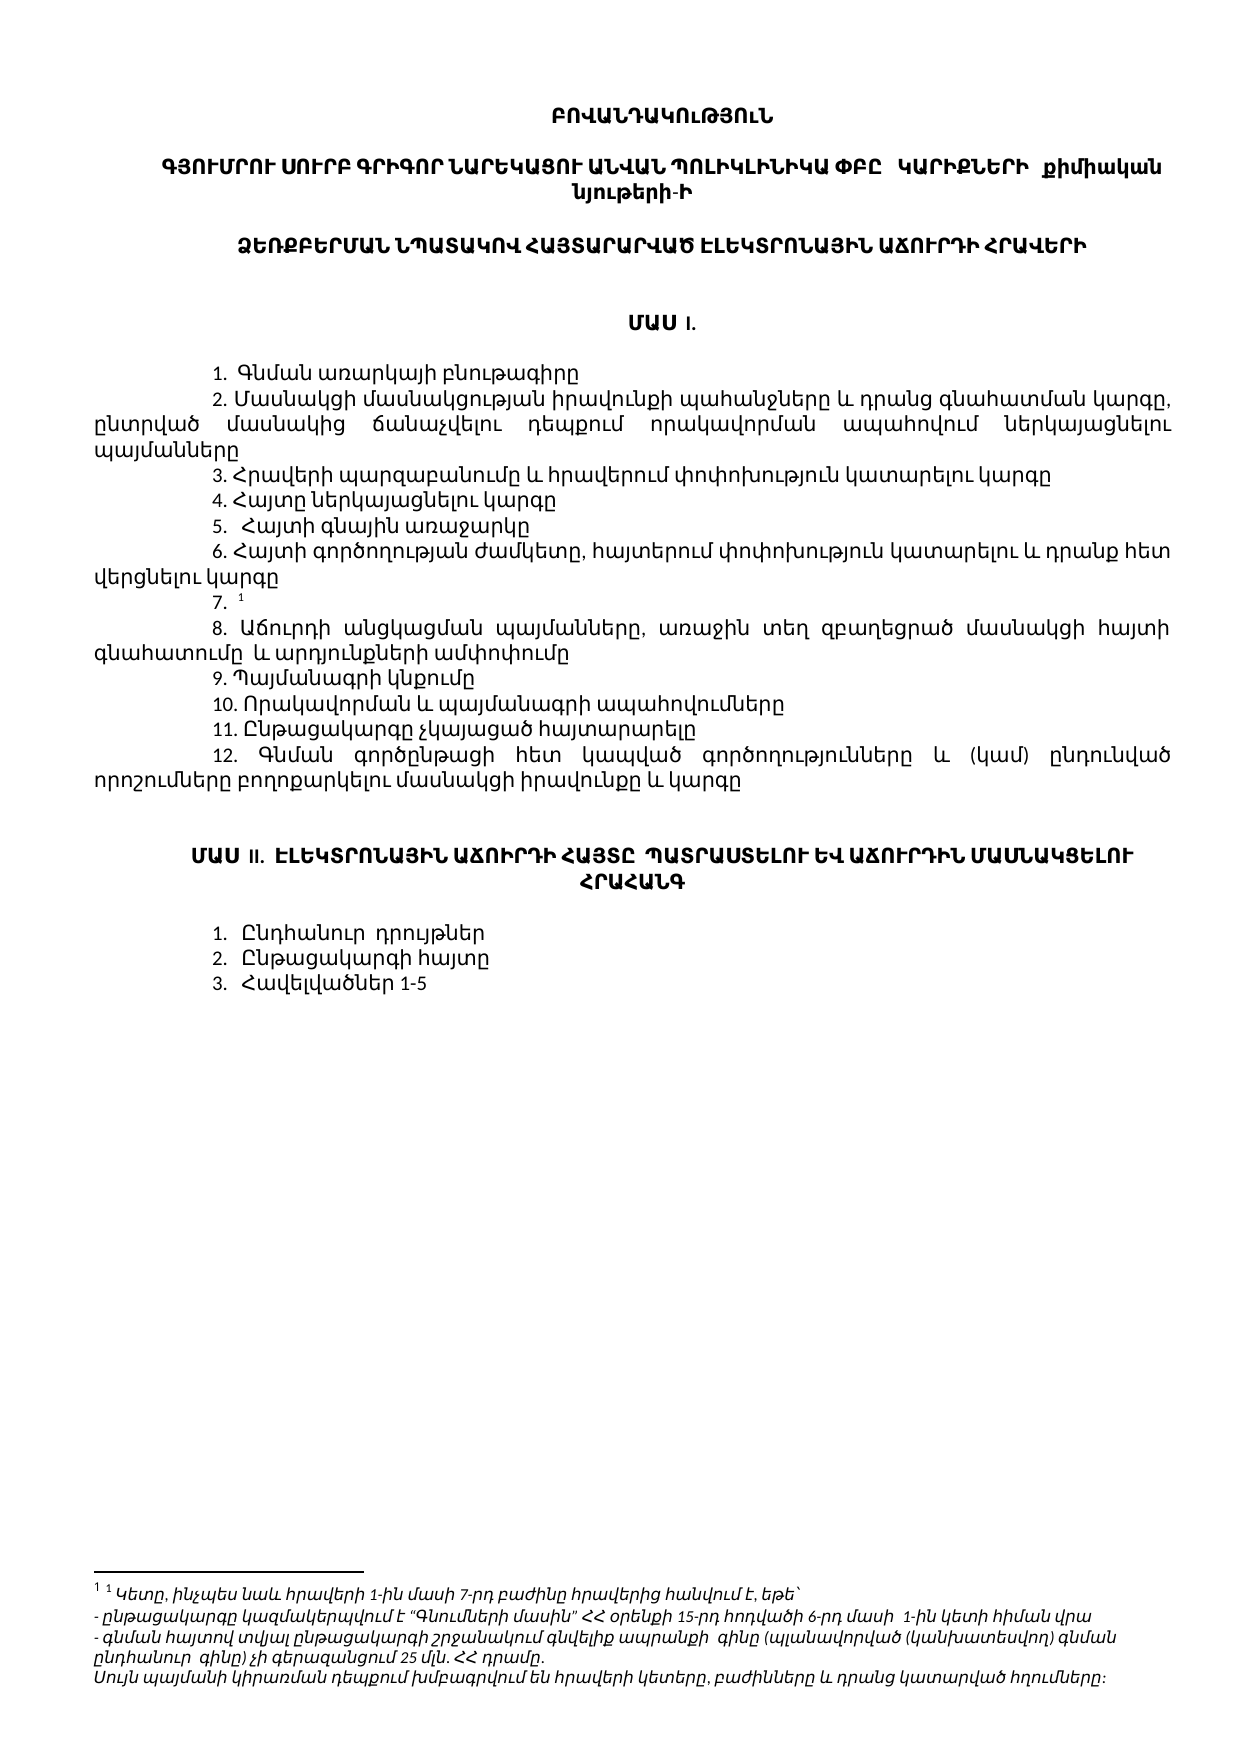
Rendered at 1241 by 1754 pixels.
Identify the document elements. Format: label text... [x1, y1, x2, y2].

text 2. Ընթացակարգի հայտը [94, 945, 1171, 971]
text 10. Որակավորման և պայմանագրի ապահովումները [94, 691, 1171, 716]
text 4. Հայտը ներկայացնելու կարգը [94, 488, 1171, 513]
text 1. Ընդհանուր դրույթներ [94, 920, 1171, 945]
text 1. Գնման առարկայի բնութագիրը [94, 361, 1171, 386]
text ՄԱՍ I. [94, 310, 1171, 335]
text ՁԵՌՔԲԵՐՄԱՆ ՆՊԱՏԱԿՈՎ ՀԱՅՏԱՐԱՐՎԱԾ ԷԼԵԿՏՐՈՆԱՅԻՆ ԱՃՈՒՐԴԻ ՀՐԱՎԵՐԻ [94, 233, 1171, 259]
text 8. Աճուրդի անցկացման պայմանները, առաջին տեղ զբաղեցրած մասնակցի հայտի գնահատումը և արդյունքների ամփոփումը [94, 615, 1171, 666]
text 3. Հրավերի պարզաբանումը և հրավերում փոփոխություն կատարելու կարգը [94, 462, 1171, 488]
text 6. Հայտի գործողության ժամկետը, հայտերում փոփոխություն կատարելու և դրանք հետ վերցնելու կարգը [94, 538, 1171, 589]
text 5. Հայտի գնային առաջարկը [94, 513, 1171, 538]
text 2. Մասնակցի մասնակցության իրավունքի պահանջները և դրանց գնահատման կարգը, ընտրված մասնակից ճանաչվելու դեպքում որակավորման ապահովում ներկայացնելու պայմանները [94, 386, 1171, 462]
text 7. 1 [94, 589, 1171, 615]
text ԳՅՈՒՄՐՈՒ ՍՈՒՐԲ ԳՐԻԳՈՐ ՆԱՐԵԿԱՑՈՒ ԱՆՎԱՆ ՊՈԼԻԿԼԻՆԻԿԱ ՓԲԸ ԿԱՐԻՔՆԵՐԻ քիմիական նյութերի-Ի [94, 154, 1171, 205]
text ՄԱՍ II. ԷԼԵԿՏՐՈՆԱՅԻՆ ԱՃՈԻՐԴԻ ՀԱՅՏԸ ՊԱՏՐԱՍՏԵԼՈՒ ԵՎ ԱՃՈՒՐԴԻՆ ՄԱՍՆԱԿՑԵԼՈՒ ՀՐԱՀԱՆԳ [94, 843, 1171, 894]
text 11. Ընթացակարգը չկայացած հայտարարելը [94, 716, 1171, 742]
text 9. Պայմանագրի կնքումը [94, 666, 1171, 691]
text ԲՈՎԱՆԴԱԿՈւԹՅՈւՆ [94, 103, 1171, 128]
text 12. Գնման գործընթացի հետ կապված գործողությունները և (կամ) ընդունված որոշումները բողոքարկելու մասնակցի իրավունքը և կարգը [94, 742, 1171, 793]
text 3. Հավելվածներ 1-5 [94, 971, 1171, 996]
